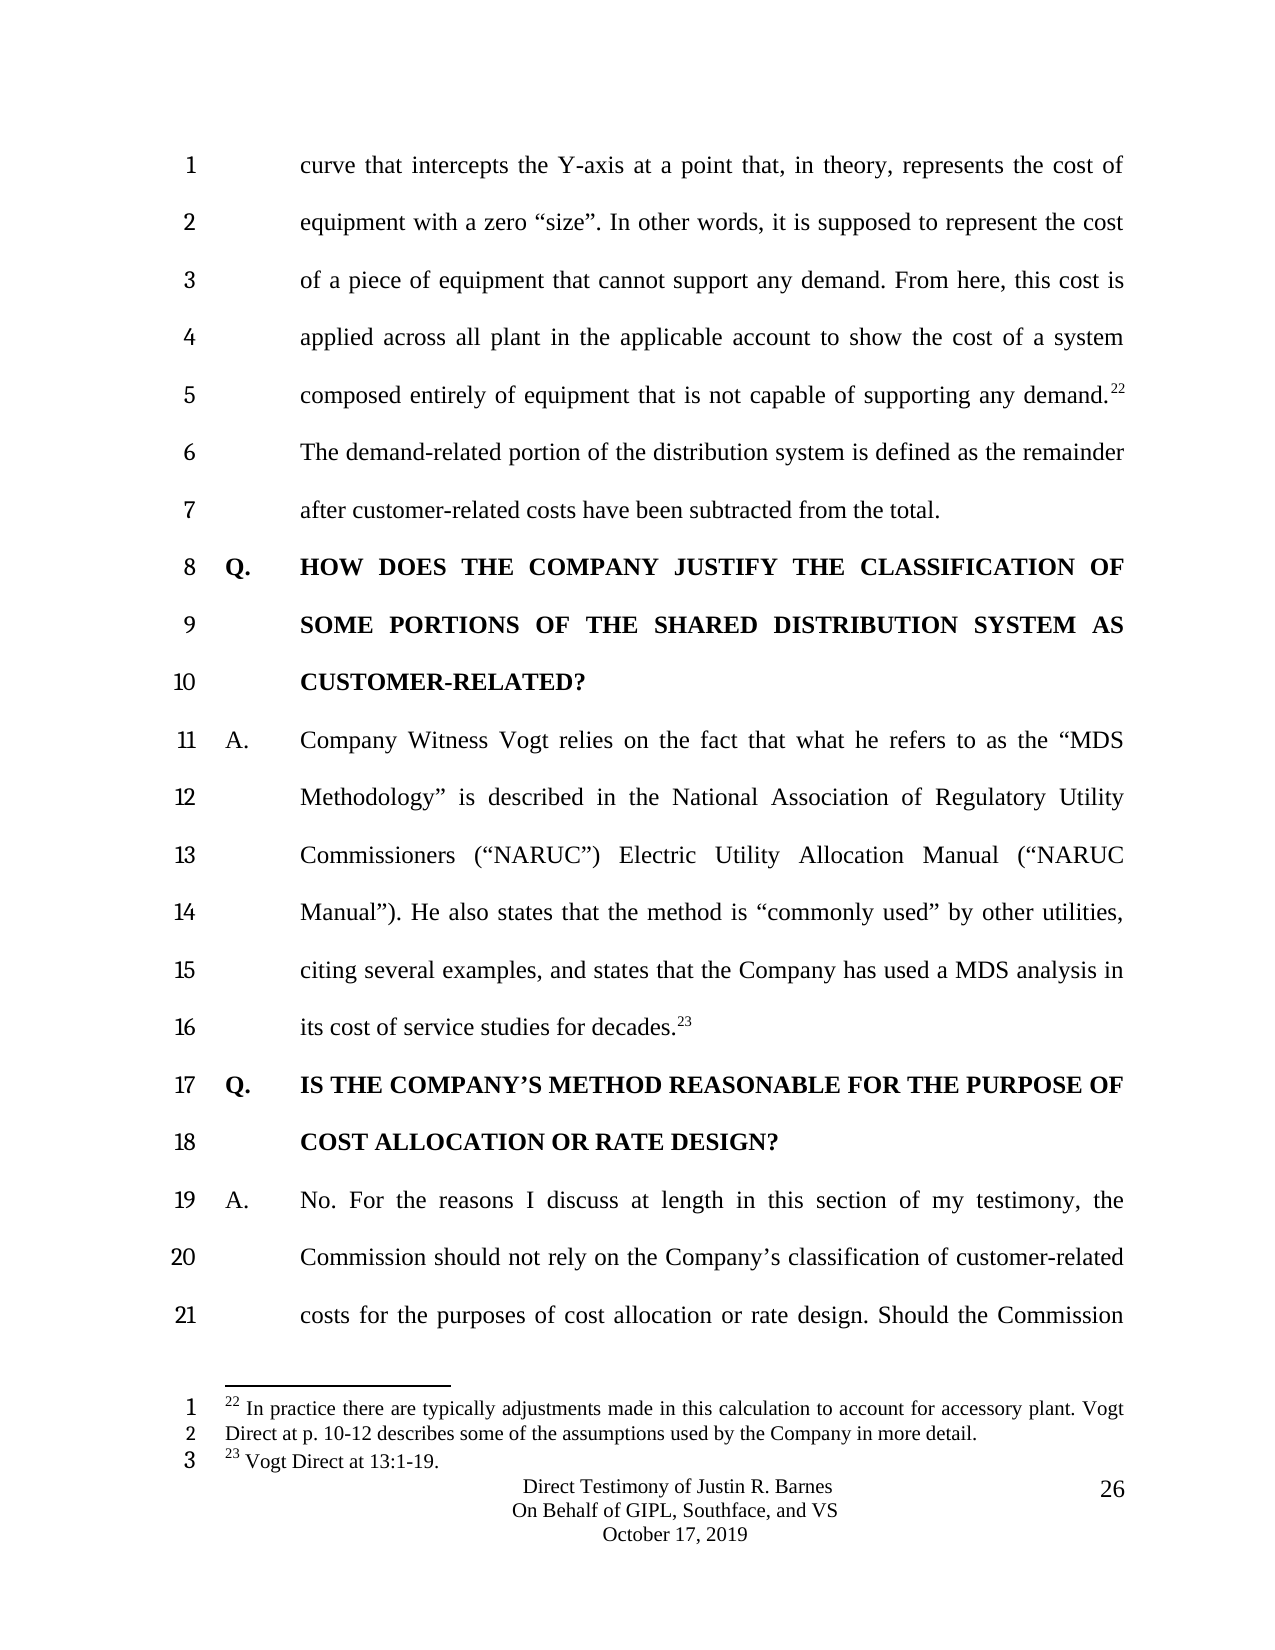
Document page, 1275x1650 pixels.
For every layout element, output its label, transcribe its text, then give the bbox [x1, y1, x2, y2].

subtitle Q. Is the Company’s method reasonable for the purpose of cost allocation or Rate Design? [225, 1070, 1125, 1156]
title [225, 1185, 1125, 1329]
title A. Company Witness Vogt relies on the fact that what he refers to as the “MDS Methodology” is described in the National Association of Regulatory Utility Commissioners (“NARUC”) Electric Utility Allocation Manual (“NARUC Manual”). He also states that the method is “commonly used” by other utilities, citing several examples, and states that the Company has used a MDS analysis in its cost of service studies for decades. [225, 725, 1125, 1041]
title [225, 150, 1125, 524]
subtitle q. How does the Company justify the classification of some portions of the shared distribution system as customer-related? [225, 552, 1125, 696]
